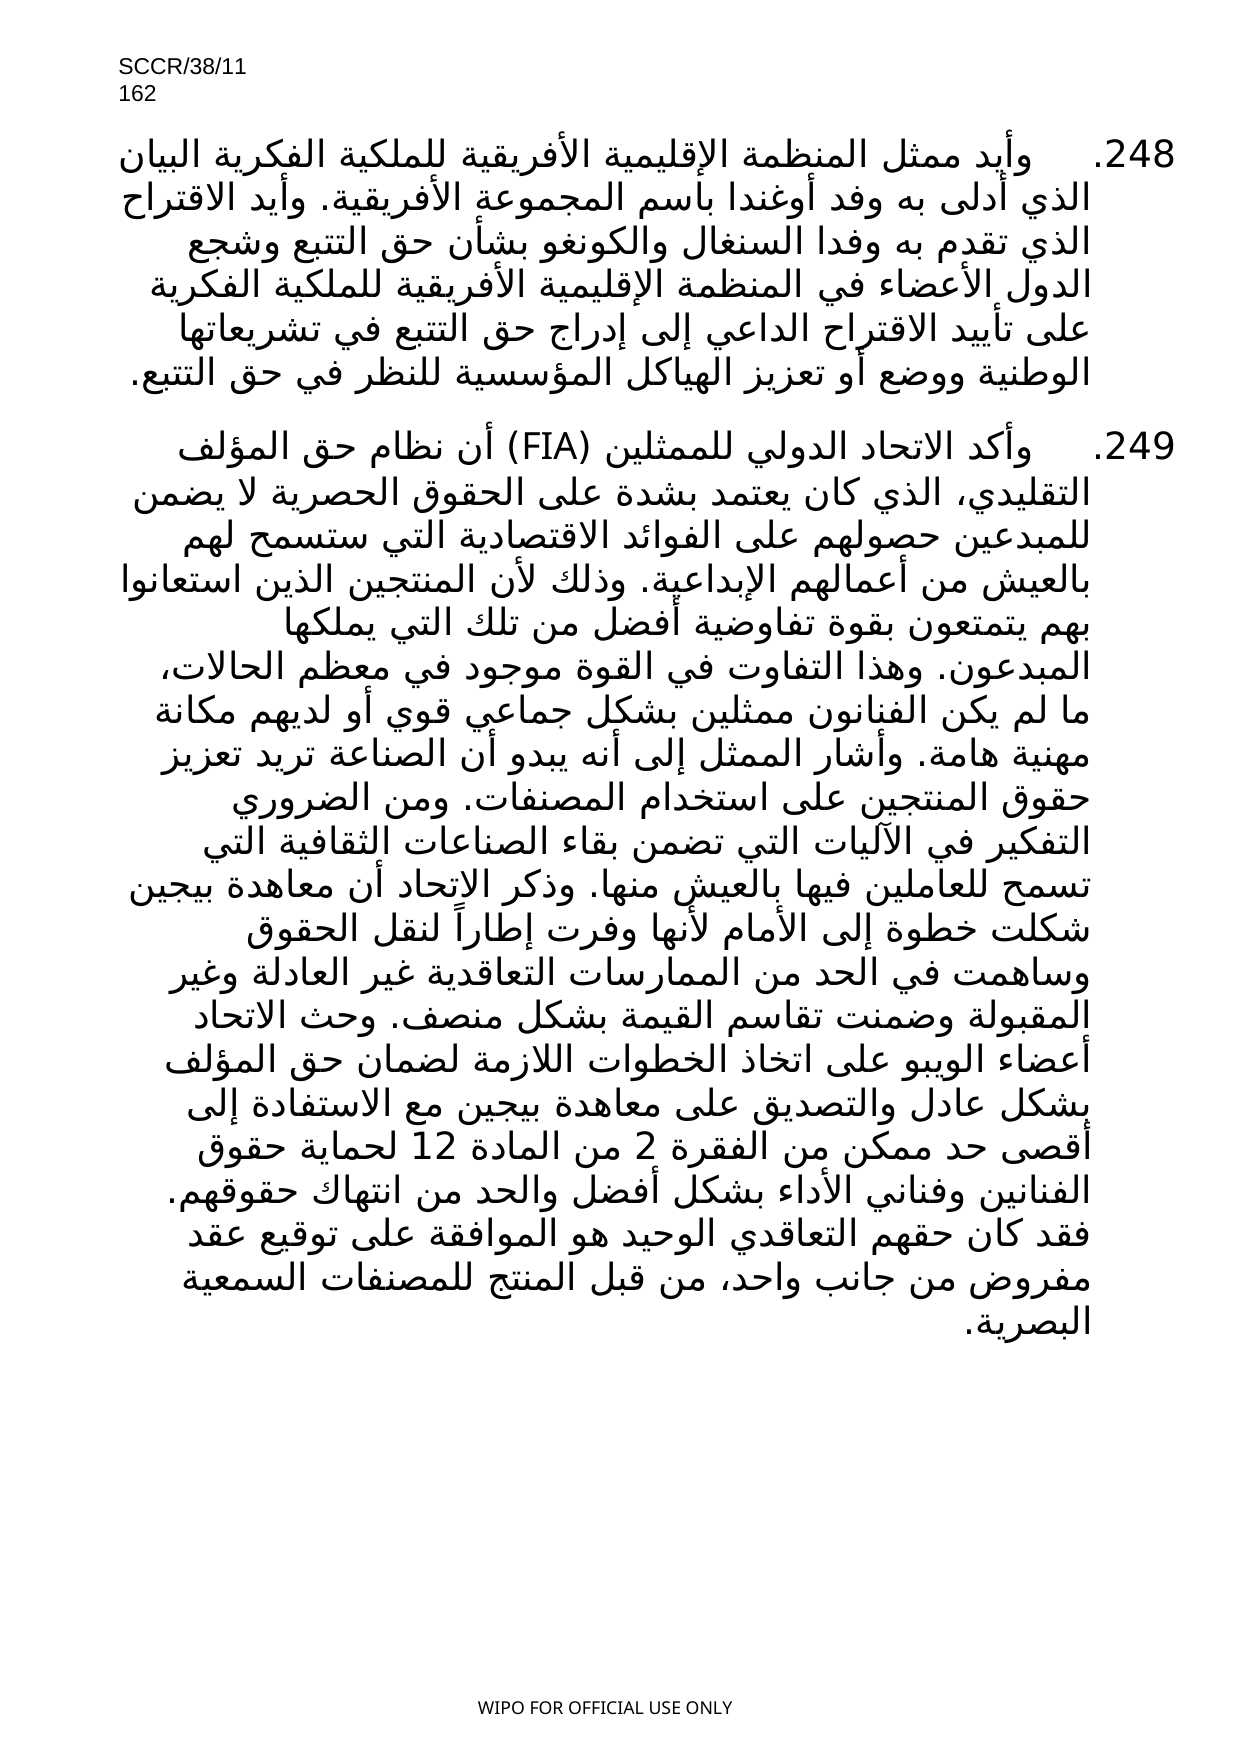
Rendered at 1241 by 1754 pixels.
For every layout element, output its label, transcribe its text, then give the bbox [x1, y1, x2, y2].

list وأكد الاتحاد الدولي للممثلين (FIA) أن نظام حق المؤلف التقليدي، الذي كان يعتمد بشدة على الحقوق الحصرية لا يضمن للمبدعين حصولهم على الفوائد الاقتصادية التي ستسمح لهم بالعيش من أعمالهم الإبداعية. وذلك لأن المنتجين الذين استعانوا بهم يتمتعون بقوة تفاوضية أفضل من تلك التي يملكها المبدعون. وهذا التفاوت في القوة موجود في معظم الحالات، ما لم يكن الفنانون ممثلين بشكل جماعي قوي أو لديهم مكانة مهنية هامة. وأشار الممثل إلى أنه يبدو أن الصناعة تريد تعزيز حقوق المنتجين على استخدام المصنفات. ومن الضروري التفكير في الآليات التي تضمن بقاء الصناعات الثقافية التي تسمح للعاملين فيها بالعيش منها. وذكر الاتحاد أن معاهدة بيجين شكلت خطوة إلى الأمام لأنها وفرت إطاراً لنقل الحقوق وساهمت في الحد من الممارسات التعاقدية غير العادلة وغير المقبولة وضمنت تقاسم القيمة بشكل منصف. وحث الاتحاد أعضاء الويبو على اتخاذ الخطوات اللازمة لضمان حق المؤلف بشكل عادل والتصديق على معاهدة بيجين مع الاستفادة إلى أقصى حد ممكن من الفقرة 2 من المادة 12 لحماية حقوق الفنانين وفناني الأداء بشكل أفضل والحد من انتهاك حقوقهم. فقد كان حقهم التعاقدي الوحيد هو الموافقة على توقيع عقد مفروض من جانب واحد، من قبل المنتج للمصنفات السمعية البصرية. [118, 419, 1092, 1343]
list وأيد ممثل المنظمة الإقليمية الأفريقية للملكية الفكرية البيان الذي أدلى به وفد أوغندا باسم المجموعة الأفريقية. وأيد الاقتراح الذي تقدم به وفدا السنغال والكونغو بشأن حق التتبع وشجع الدول الأعضاء في المنظمة الإقليمية الأفريقية للملكية الفكرية على تأييد الاقتراح الداعي إلى إدراج حق التتبع في تشريعاتها الوطنية ووضع أو تعزيز الهياكل المؤسسية للنظر في حق التتبع. [118, 132, 1092, 394]
